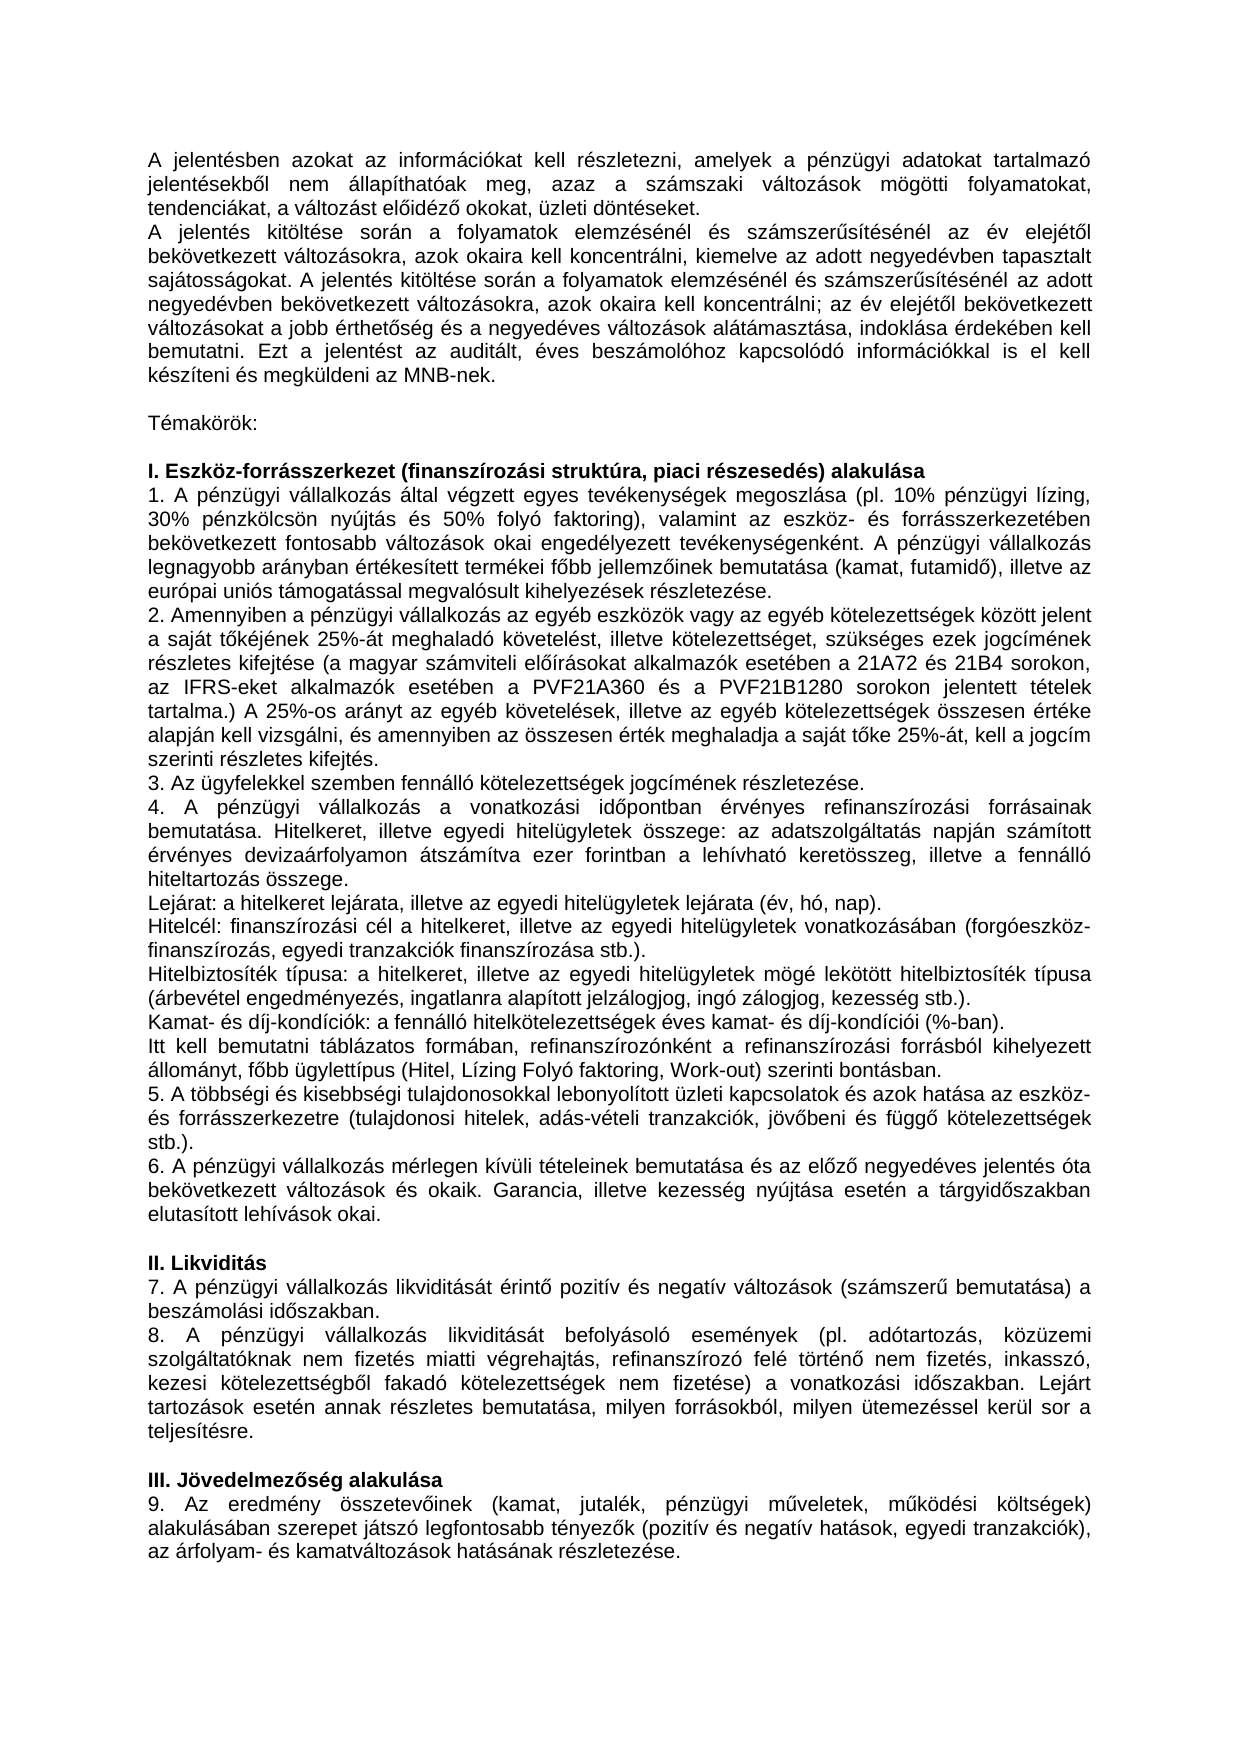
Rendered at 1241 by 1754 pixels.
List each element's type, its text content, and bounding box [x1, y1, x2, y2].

text 8. A pénzügyi vállalkozás likviditását befolyásoló események (pl. adótartozás, közüzemi szolgáltatóknak nem fizetés miatti végrehajtás, refinanszírozó felé történő nem fizetés, inkasszó, kezesi kötelezettségből fakadó kötelezettségek nem fizetése) a vonatkozási időszakban. Lejárt tartozások esetén annak részletes bemutatása, milyen forrásokból, milyen ütemezéssel kerül sor a teljesítésre. [148, 1323, 1092, 1442]
text Hitelcél: finanszírozási cél a hitelkeret, illetve az egyedi hitelügyletek vonatkozásában (forgóeszköz-finanszírozás, egyedi tranzakciók finanszírozása stb.). [148, 914, 1092, 962]
text 9. Az eredmény összetevőinek (kamat, jutalék, pénzügyi műveletek, működési költségek) alakulásában szerepet játszó legfontosabb tényezők (pozitív és negatív hatások, egyedi tranzakciók), az árfolyam- és kamatváltozások hatásának részletezése. [148, 1491, 1092, 1563]
text A jelentés kitöltése során a folyamatok elemzésénél és számszerűsítésénél az év elejétől bekövetkezett változásokra, azok okaira kell koncentrálni, kiemelve az adott negyedévben tapasztalt sajátosságokat. A jelentés kitöltése során a folyamatok elemzésénél és számszerűsítésénél az adott negyedévben bekövetkezett változásokra, azok okaira kell koncentrálni; az év elejétől bekövetkezett változásokat a jobb érthetőség és a negyedéves változások alátámasztása, indoklása érdekében kell bemutatni. Ezt a jelentést az auditált, éves beszámolóhoz kapcsolódó információkkal is el kell készíteni és megküldeni az MNB-nek. [148, 219, 1092, 387]
text I. Eszköz-forrásszerkezet (finanszírozási struktúra, piaci részesedés) alakulása [148, 459, 1092, 483]
text 7. A pénzügyi vállalkozás likviditását érintő pozitív és negatív változások (számszerű bemutatása) a beszámolási időszakban. [148, 1275, 1092, 1323]
text 5. A többségi és kisebbségi tulajdonosokkal lebonyolított üzleti kapcsolatok és azok hatása az eszköz- és forrásszerkezetre (tulajdonosi hitelek, adás-vételi tranzakciók, jövőbeni és függő kötelezettségek stb.). [148, 1082, 1092, 1154]
text 4. A pénzügyi vállalkozás a vonatkozási időpontban érvényes refinanszírozási forrásainak bemutatása. Hitelkeret, illetve egyedi hitelügyletek összege: az adatszolgáltatás napján számított érvényes devizaárfolyamon átszámítva ezer forintban a lehívható keretösszeg, illetve a fennálló hiteltartozás összege. [148, 794, 1092, 890]
text 6. A pénzügyi vállalkozás mérlegen kívüli tételeinek bemutatása és az előző negyedéves jelentés óta bekövetkezett változások és okaik. Garancia, illetve kezesség nyújtása esetén a tárgyidőszakban elutasított lehívások okai. [148, 1154, 1092, 1226]
text A jelentésben azokat az információkat kell részletezni, amelyek a pénzügyi adatokat tartalmazó jelentésekből nem állapíthatóak meg, azaz a számszaki változások mögötti folyamatokat, tendenciákat, a változást előidéző okokat, üzleti döntéseket. [148, 148, 1092, 219]
text II. Likviditás [148, 1251, 1092, 1275]
text Témakörök: [148, 411, 1092, 435]
text 2. Amennyiben a pénzügyi vállalkozás az egyéb eszközök vagy az egyéb kötelezettségek között jelent a saját tőkéjének 25%-át meghaladó követelést, illetve kötelezettséget, szükséges ezek jogcímének részletes kifejtése (a magyar számviteli előírásokat alkalmazók esetében a 21A72 és 21B4 sorokon, az IFRS-eket alkalmazók esetében a PVF21A360 és a PVF21B1280 sorokon jelentett tételek tartalma.) A 25%-os arányt az egyéb követelések, illetve az egyéb kötelezettségek összesen értéke alapján kell vizsgálni, és amennyiben az összesen érték meghaladja a saját tőke 25%-át, kell a jogcím szerinti részletes kifejtés. [148, 603, 1092, 771]
text Itt kell bemutatni táblázatos formában, refinanszírozónként a refinanszírozási forrásból kihelyezett állományt, főbb ügylettípus (Hitel, Lízing Folyó faktoring, Work-out) szerinti bontásban. [148, 1034, 1092, 1082]
text III. Jövedelmezőség alakulása [148, 1467, 1092, 1491]
text Lejárat: a hitelkeret lejárata, illetve az egyedi hitelügyletek lejárata (év, hó, nap). [148, 890, 1092, 914]
text 1. A pénzügyi vállalkozás által végzett egyes tevékenységek megoszlása (pl. 10% pénzügyi lízing, 30% pénzkölcsön nyújtás és 50% folyó faktoring), valamint az eszköz- és forrásszerkezetében bekövetkezett fontosabb változások okai engedélyezett tevékenységenként. A pénzügyi vállalkozás legnagyobb arányban értékesített termékei főbb jellemzőinek bemutatása (kamat, futamidő), illetve az európai uniós támogatással megvalósult kihelyezések részletezése. [148, 483, 1092, 603]
text Kamat- és díj-kondíciók: a fennálló hitelkötelezettségek éves kamat- és díj-kondíciói (%-ban). [148, 1010, 1092, 1034]
text 3. Az ügyfelekkel szemben fennálló kötelezettségek jogcímének részletezése. [148, 771, 1092, 794]
text Hitelbiztosíték típusa: a hitelkeret, illetve az egyedi hitelügyletek mögé lekötött hitelbiztosíték típusa (árbevétel engedményezés, ingatlanra alapított jelzálogjog, ingó zálogjog, kezesség stb.). [148, 962, 1092, 1010]
